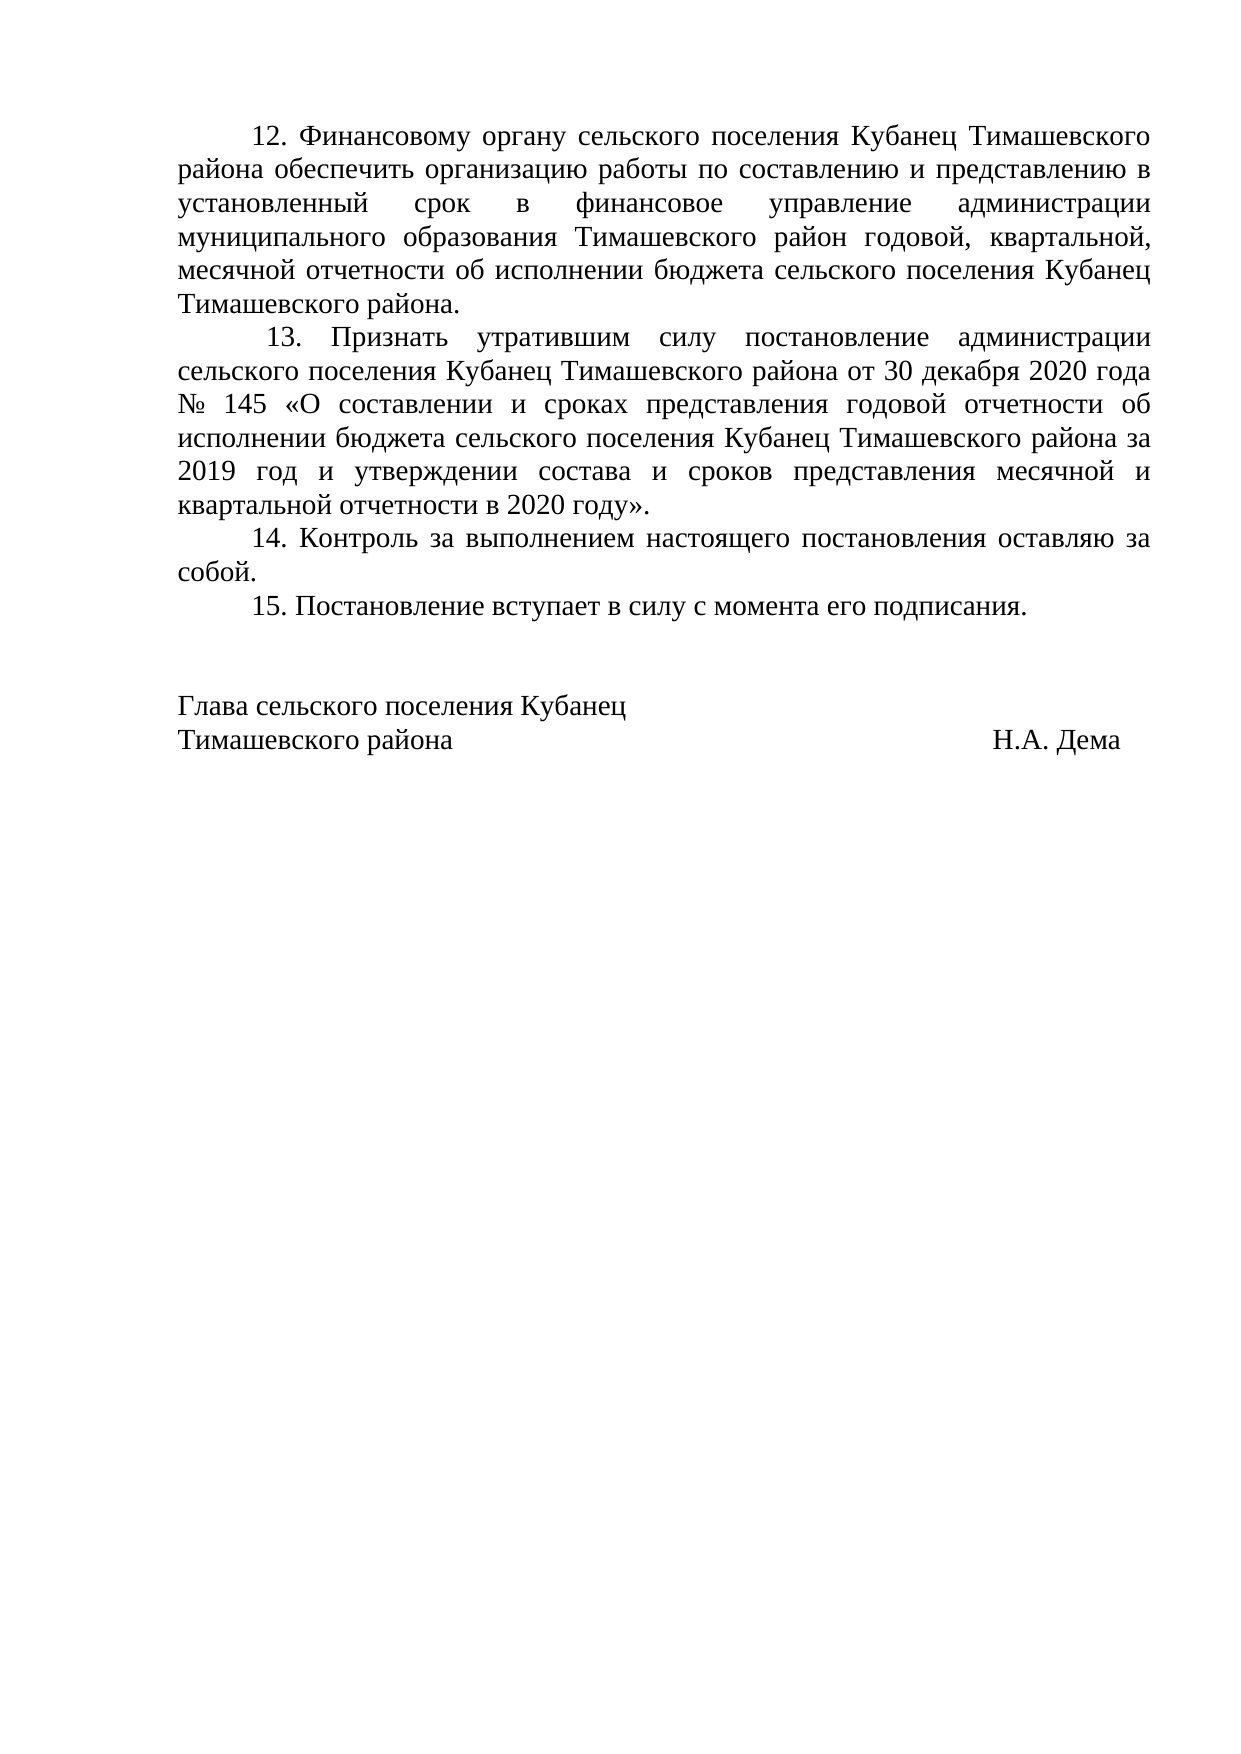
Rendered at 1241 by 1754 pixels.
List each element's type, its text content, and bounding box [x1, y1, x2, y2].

text Тимашевского района Н.А. Дема [177, 722, 1152, 755]
text 13. Признать утратившим силу постановление администрации сельского поселения Кубанец Тимашевского района от 30 декабря 2020 года № 145 «О составлении и сроках представления годовой отчетности об исполнении бюджета сельского поселения Кубанец Тимашевского района за 2019 год и утверждении состава и сроков представления месячной и квартальной отчетности в 2020 году». [177, 319, 1152, 521]
text 15. Постановление вступает в силу с момента его подписания. [177, 588, 1152, 621]
text 12. Финансовому органу сельского поселения Кубанец Тимашевского района обеспечить организацию работы по составлению и представлению в установленный срок в финансовое управление администрации муниципального образования Тимашевского район годовой, квартальной, месячной отчетности об исполнении бюджета сельского поселения Кубанец Тимашевского района. [177, 118, 1152, 319]
text 14. Контроль за выполнением настоящего постановления оставляю за собой. [177, 521, 1152, 588]
text Глава сельского поселения Кубанец [177, 688, 1152, 722]
